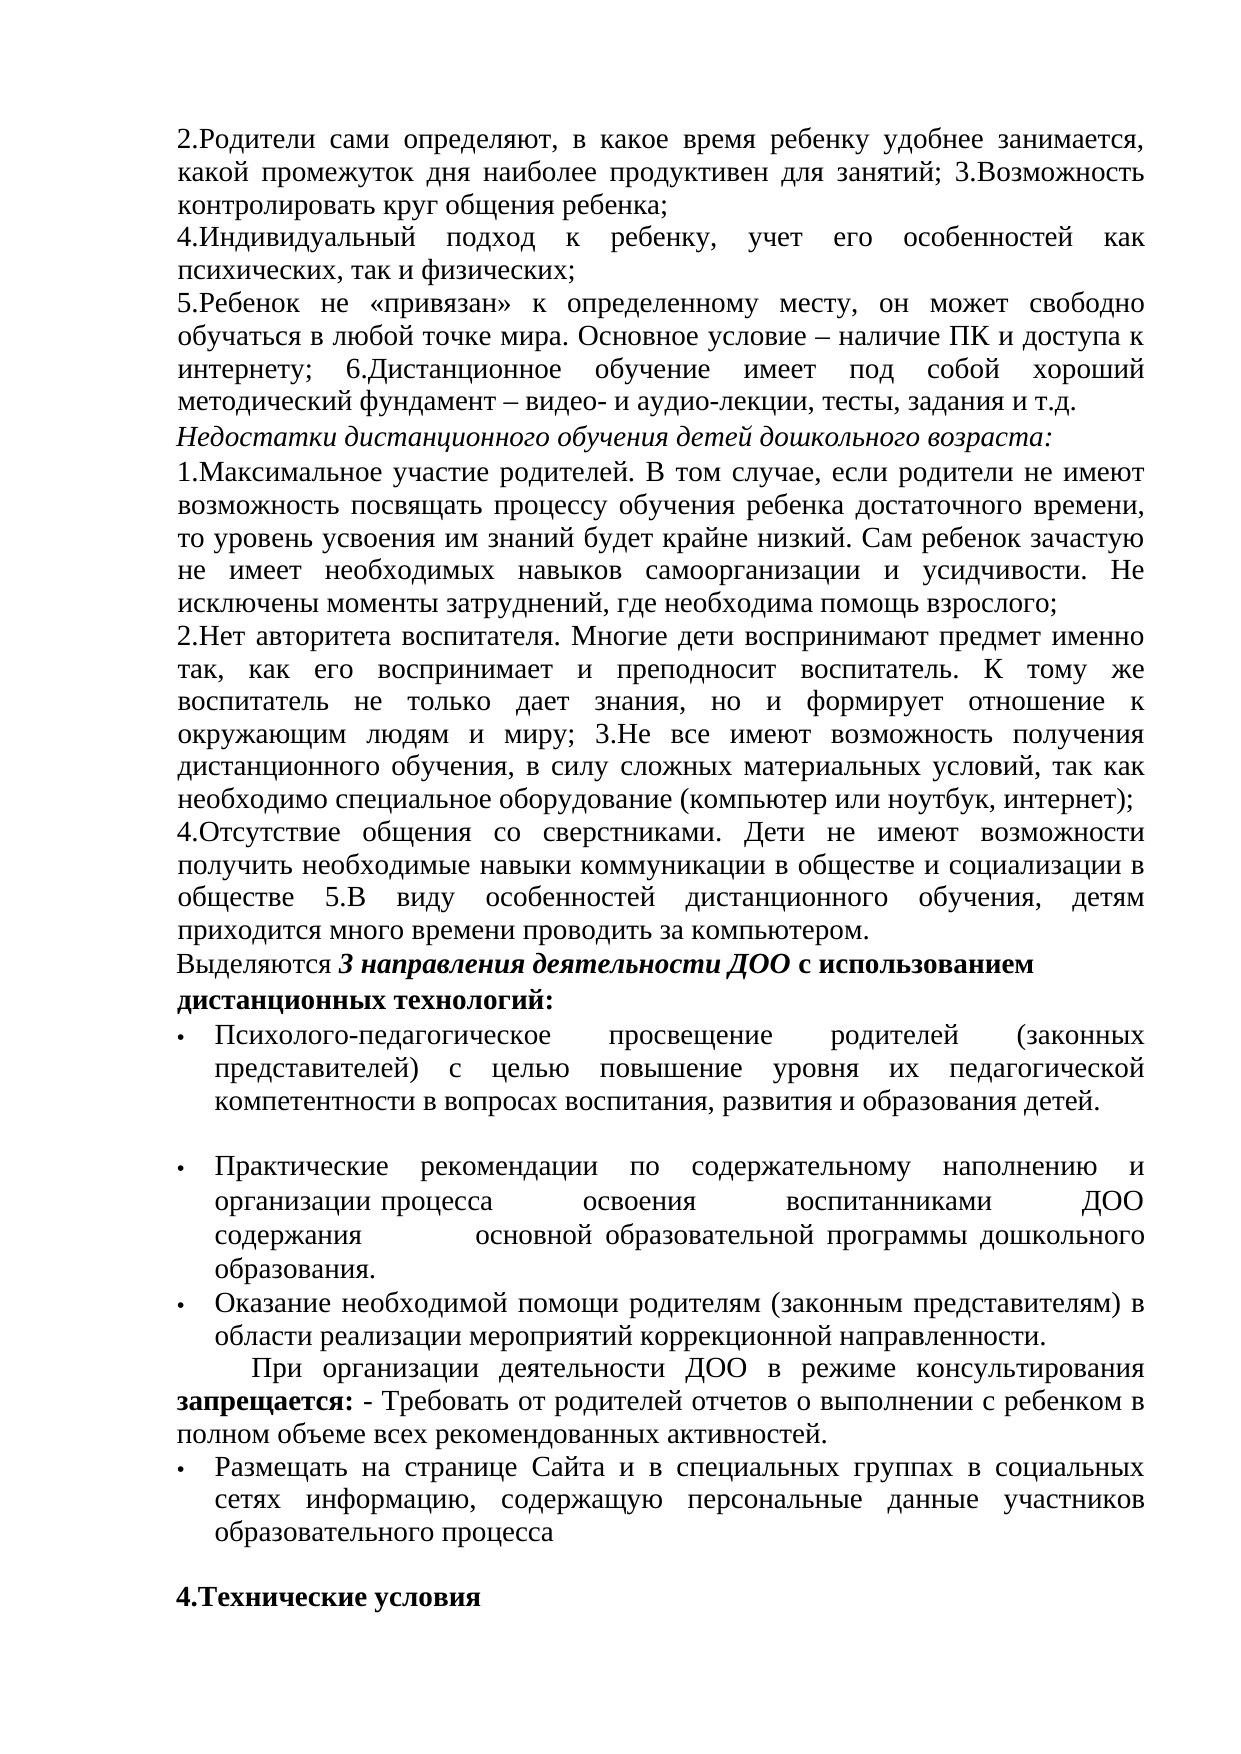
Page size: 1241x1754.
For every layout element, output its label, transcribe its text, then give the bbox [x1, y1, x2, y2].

text 4.Отсутствие общения со сверстниками. Дети не имеют возможности получить необходимые навыки коммуникации в обществе и социализации в обществе 5.В виду особенностей дистанционного обучения, детям приходится много времени проводить за компьютером. [177, 815, 1146, 946]
text 1.Максимальное участие родителей. В том случае, если родители не имеют возможность посвящать процессу обучения ребенка достаточного времени, то уровень усвоения им знаний будет крайне низкий. Сам ребенок зачастую не имеет необходимых навыков самоорганизации и усидчивости. Не исключены моменты затруднений, где необходима помощь взрослого; [177, 456, 1146, 619]
list Практические рекомендации по содержательному наполнению и организации процесса освоения воспитанниками ДОО содержания основной образовательной программы дошкольного образования. [177, 1148, 1146, 1285]
text 5.Ребенок не «привязан» к определенному месту, он может свободно обучаться в любой точке мира. Основное условие – наличие ПК и доступа к интернету; 6.Дистанционное обучение имеет под собой хороший методический фундамент – видео- и аудио-лекции, тесты, задания и т.д. [177, 287, 1146, 417]
text При организации деятельности ДОО в режиме консультирования запрещается: - Требовать от родителей отчетов о выполнении с ребенком в полном объеме всех рекомендованных активностей. [177, 1352, 1146, 1449]
list Оказание необходимой помощи родителям (законным представителям) в области реализации мероприятий коррекционной направленности. [177, 1286, 1146, 1351]
text 2.Нет авторитета воспитателя. Многие дети воспринимают предмет именно так, как его воспринимает и преподносит воспитатель. К тому же воспитатель не только дает знания, но и формирует отношение к окружающим людям и миру; 3.Не все имеют возможность получения дистанционного обучения, в силу сложных материальных условий, так как необходимо специальное оборудование (компьютер или ноутбук, интернет); [177, 619, 1146, 815]
text Недостатки дистанционного обучения детей дошкольного возраста: [176, 419, 1147, 453]
text 2.Родители сами определяют, в какое время ребенку удобнее занимается, какой промежуток дня наиболее продуктивен для занятий; 3.Возможность контролировать круг общения ребенка; [177, 123, 1146, 220]
list Психолого-педагогическое просвещение родителей (законных представителей) с целью повышение уровня их педагогической компетентности в вопросах воспитания, развития и образования детей. [177, 1019, 1146, 1116]
text Выделяются 3 направления деятельности ДОО с использованием дистанционных технологий: [176, 946, 1147, 1016]
text 4.Индивидуальный подход к ребенку, учет его особенностей как психических, так и физических; [177, 221, 1146, 286]
list Размещать на странице Сайта и в специальных группах в социальных сетях информацию, содержащую персональные данные участников образовательного процесса [177, 1450, 1146, 1548]
text 4.Технические условия [176, 1579, 1147, 1613]
